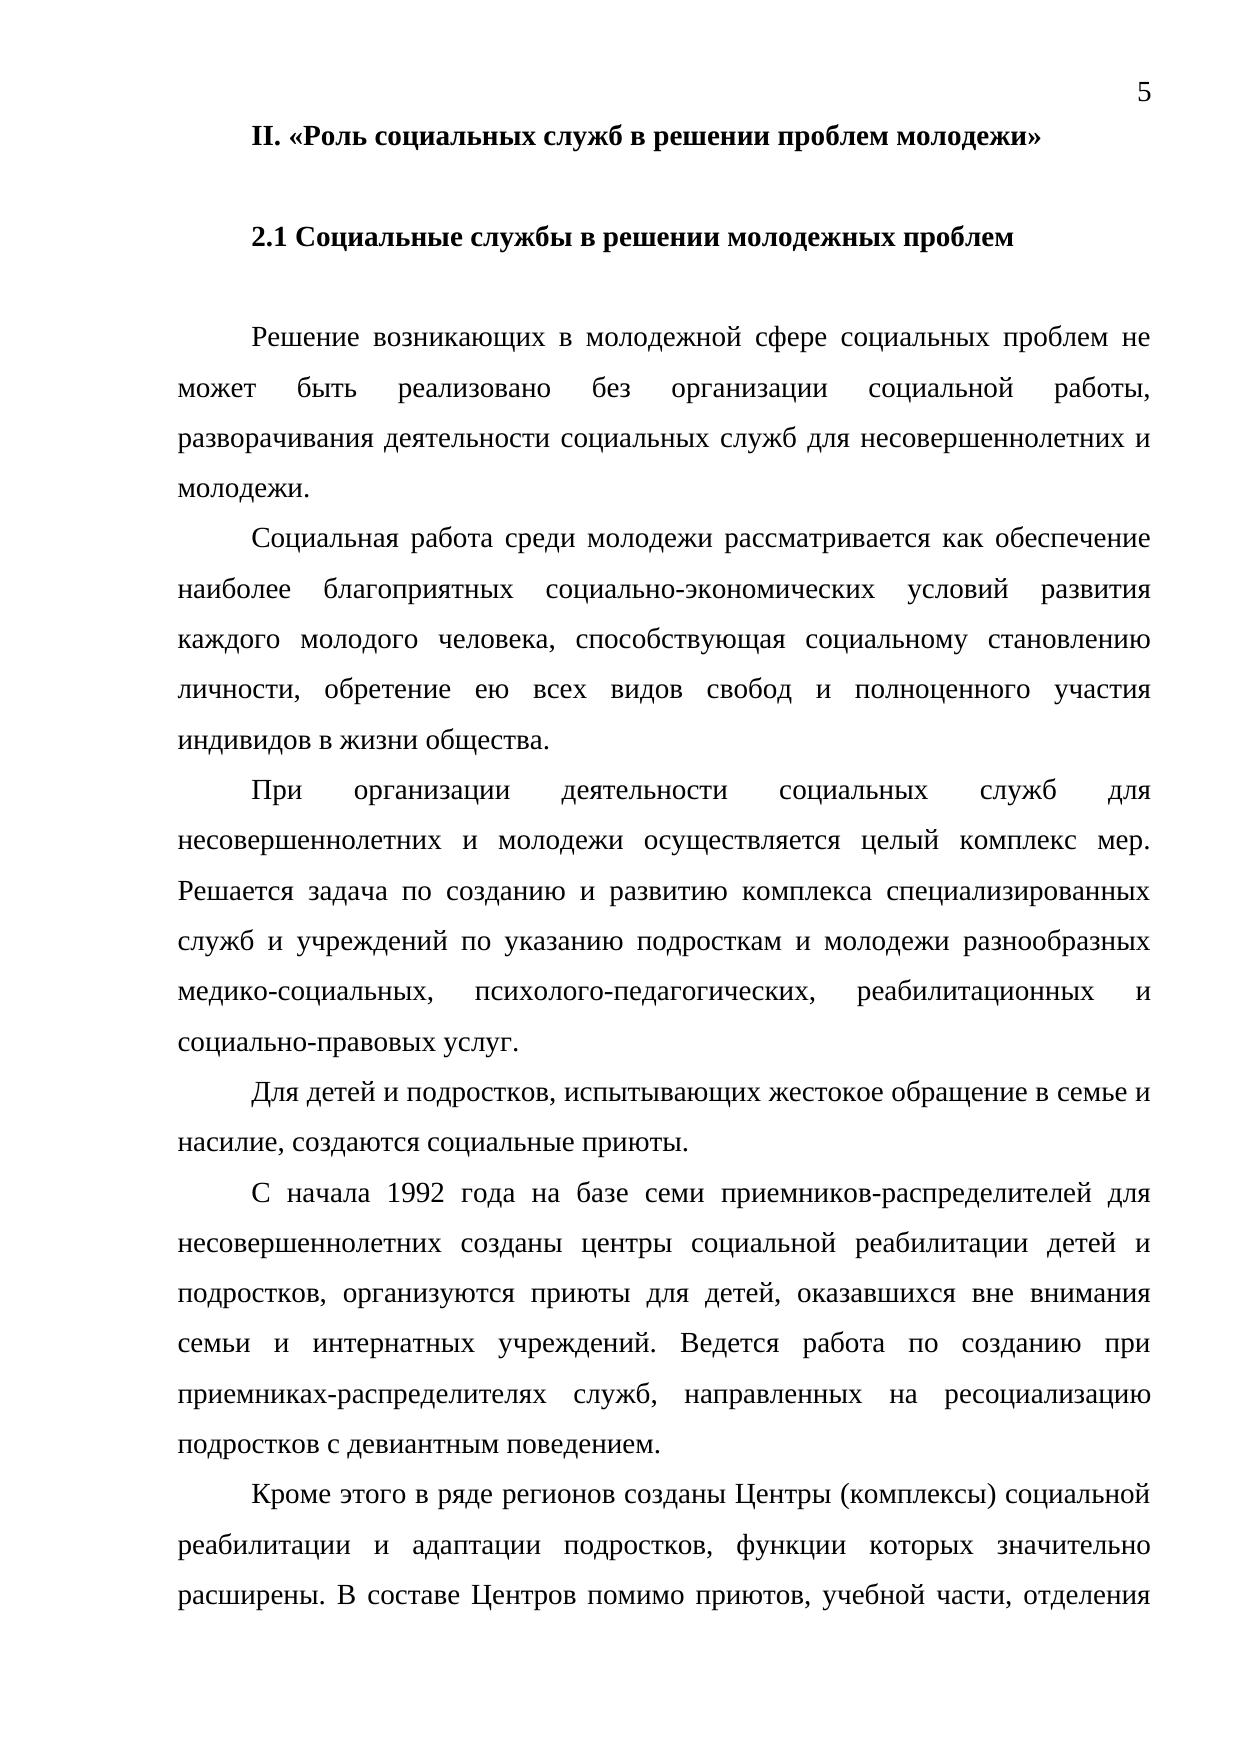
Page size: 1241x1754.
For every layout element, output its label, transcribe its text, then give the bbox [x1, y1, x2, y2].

text Решение возникающих в молодежной сфере социальных проблем не может быть реализовано без организации социальной работы, разворачивания деятельности социальных служб для несовершеннолетних и молодежи. [177, 319, 1152, 504]
text При организации деятельности социальных служб для несовершеннолетних и молодежи осуществляется целый комплекс мер. Решается задача по созданию и развитию комплекса специализированных служб и учреждений по указанию подросткам и молодежи разнообразных медико-социальных, психолого-педагогических, реабилитационных и социально-правовых услуг. [177, 772, 1152, 1057]
text Социальная работа среди молодежи рассматривается как обеспечение наиболее благоприятных социально-экономических условий развития каждого молодого человека, способствующая социальному становлению личности, обретение ею всех видов свобод и полноценного участия индивидов в жизни общества. [177, 521, 1152, 755]
text II. «Роль социальных служб в решении проблем молодежи» [177, 118, 1152, 152]
text Для детей и подростков, испытывающих жестокое обращение в семье и насилие, создаются социальные приюты. [177, 1074, 1152, 1158]
text 2.1 Социальные службы в решении молодежных проблем [177, 219, 1152, 252]
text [177, 1477, 1152, 1611]
text С начала 1992 года на базе семи приемников-распределителей для несовершеннолетних созданы центры социальной реабилитации детей и подростков, организуются приюты для детей, оказавшихся вне внимания семьи и интернатных учреждений. Ведется работа по созданию при приемниках-распределителях служб, направленных на ресоциализацию подростков с девиантным поведением. [177, 1175, 1152, 1460]
